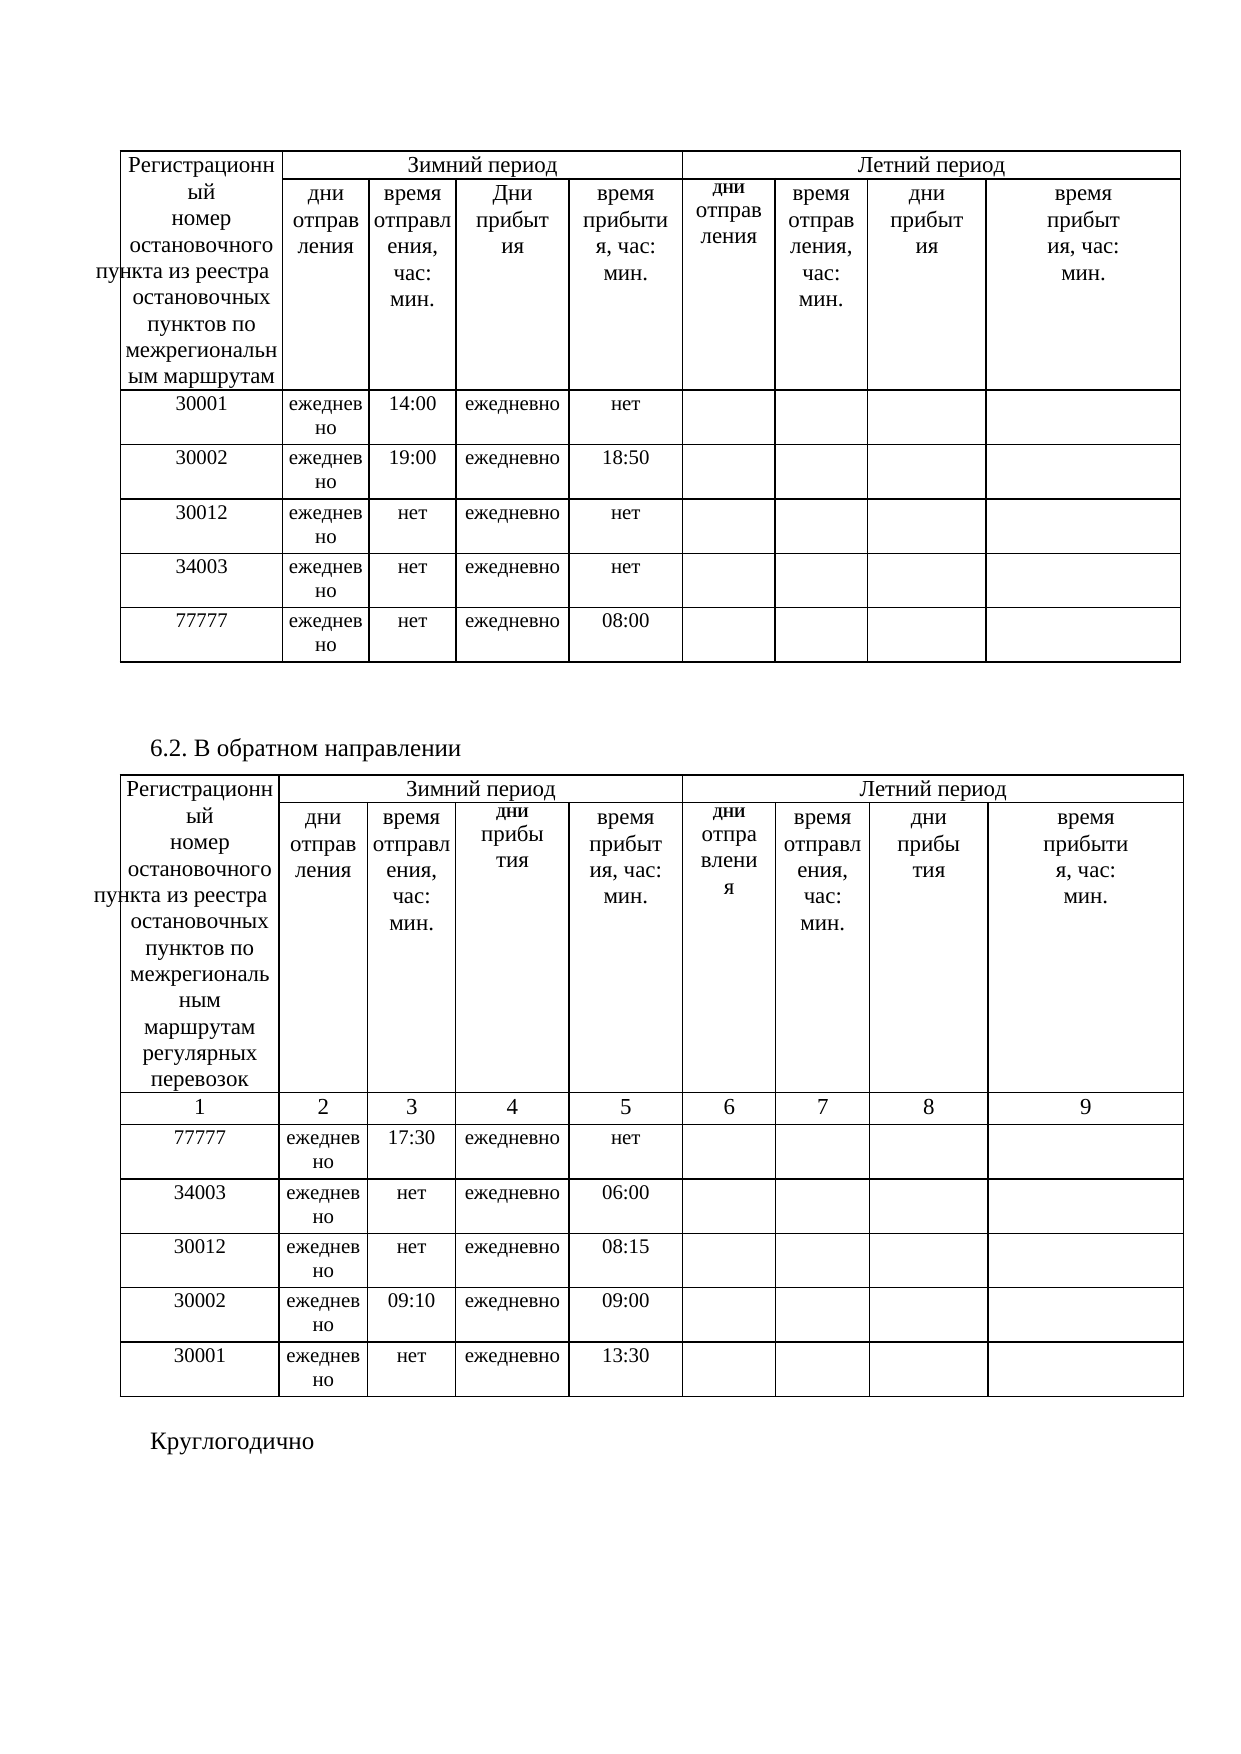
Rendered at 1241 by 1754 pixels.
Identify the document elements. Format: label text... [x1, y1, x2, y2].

table_cell нет [370, 500, 455, 552]
table_cell время отправл ения, час: мин. [368, 803, 455, 1092]
table_cell [683, 445, 774, 498]
table_cell 18:50 [570, 445, 682, 498]
table_cell ежедневно [456, 1234, 568, 1287]
table_cell [870, 1125, 987, 1178]
table_cell [683, 391, 774, 444]
table_cell 13:30 [570, 1343, 682, 1396]
table_cell нет [570, 500, 682, 552]
table_cell ДНИ отпра влени я [683, 803, 775, 1092]
text Круглогодично [150, 1426, 1090, 1454]
table_cell нет [370, 608, 455, 661]
table_cell [683, 608, 774, 661]
table_cell [776, 1288, 869, 1341]
table_header Зимний период [283, 152, 682, 178]
table_cell [868, 608, 985, 661]
table_cell дни отправ ления [280, 803, 367, 1092]
table_cell [776, 608, 867, 661]
table_cell ежедневно [280, 1234, 367, 1287]
table_cell [868, 391, 985, 444]
table_cell [870, 1288, 987, 1341]
table_cell [987, 608, 1180, 661]
table_cell [987, 445, 1180, 498]
table_cell нет [368, 1180, 455, 1232]
table_cell 34003 [121, 1180, 278, 1232]
table_cell ежедневно [457, 554, 568, 607]
table_cell 30012 [121, 500, 282, 552]
table_cell 8 [870, 1093, 987, 1124]
table_cell [776, 554, 867, 607]
table_cell время отправл ения, час: мин. [776, 803, 869, 1092]
table_cell нет [368, 1234, 455, 1287]
table_cell 3 [368, 1093, 455, 1124]
table_cell [868, 445, 985, 498]
table_cell ежедневно [456, 1343, 568, 1396]
table_cell нет [570, 391, 682, 444]
table_cell время отправл ения, час: мин. [370, 180, 455, 389]
table_cell [868, 500, 985, 552]
table_cell 4 [456, 1093, 568, 1124]
table_cell нет [370, 554, 455, 607]
table_cell ежедневно [283, 608, 368, 661]
table_cell дни прибыт ия [868, 180, 985, 389]
table_cell ежедневно [456, 1180, 568, 1232]
table_cell [989, 1125, 1183, 1178]
table_header Регистрационный номер остановочного пункта из реестра остановочных пунктов по межрегиональным маршрутам регулярных перевозок [121, 776, 278, 1092]
table_cell 30001 [121, 1343, 278, 1396]
table_cell [776, 1180, 869, 1232]
table_cell [683, 1343, 775, 1396]
table_cell Дни прибыт ия [457, 180, 568, 389]
table_cell [683, 1180, 775, 1232]
table_cell время прибыти я, час: мин. [570, 180, 682, 389]
table_cell [989, 1288, 1183, 1341]
table_cell [987, 500, 1180, 552]
table_cell ежедневно [283, 554, 368, 607]
table_cell ежедневно [457, 391, 568, 444]
table_cell [870, 1180, 987, 1232]
table_cell [683, 554, 774, 607]
table_cell время прибыт ия, час: мин. [570, 803, 682, 1092]
table_cell [776, 445, 867, 498]
table_cell [683, 1288, 775, 1341]
table_cell ДНИ отправ ления [683, 180, 774, 389]
table_cell [683, 1234, 775, 1287]
table_cell ежедневно [456, 1125, 568, 1178]
table_cell 5 [570, 1093, 682, 1124]
table_cell ежедневно [280, 1125, 367, 1178]
table_cell 9 [989, 1093, 1183, 1124]
table_cell 09:10 [368, 1288, 455, 1341]
table_cell 77777 [121, 608, 282, 661]
table_cell время прибыти я, час: мин. [989, 803, 1183, 1092]
table_cell [868, 554, 985, 607]
table_cell [683, 1125, 775, 1178]
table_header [121, 152, 282, 389]
table_cell 17:30 [368, 1125, 455, 1178]
table_cell ежедневно [280, 1343, 367, 1396]
table_cell 6 [683, 1093, 775, 1124]
table_cell 77777 [121, 1125, 278, 1178]
table_cell ежедневно [283, 445, 368, 498]
table_cell 09:00 [570, 1288, 682, 1341]
table_cell нет [570, 1125, 682, 1178]
table_cell 30012 [121, 1234, 278, 1287]
table_header Летний период [683, 152, 1180, 178]
table_cell 08:15 [570, 1234, 682, 1287]
table_cell [987, 391, 1180, 444]
table_cell 14:00 [370, 391, 455, 444]
table_cell ежедневно [456, 1288, 568, 1341]
table_cell дни отправ ления [283, 180, 368, 389]
table_cell ежедневно [457, 500, 568, 552]
table_cell время прибыт ия, час: мин. [987, 180, 1180, 389]
table_cell [989, 1234, 1183, 1287]
table_cell 2 [280, 1093, 367, 1124]
table_cell 30002 [121, 445, 282, 498]
table_cell [776, 500, 867, 552]
table_cell [776, 1234, 869, 1287]
table_cell 19:00 [370, 445, 455, 498]
table_cell [776, 1343, 869, 1396]
table_cell 7 [776, 1093, 869, 1124]
table_cell [683, 500, 774, 552]
table_cell 06:00 [570, 1180, 682, 1232]
table_cell ежедневно [283, 391, 368, 444]
table_cell [987, 554, 1180, 607]
table_cell [989, 1343, 1183, 1396]
table_cell [870, 1234, 987, 1287]
table_cell 30002 [121, 1288, 278, 1341]
table_cell 30001 [121, 391, 282, 444]
table_cell [776, 1125, 869, 1178]
table_cell время отправ ления, час: мин. [776, 180, 867, 389]
table_cell [989, 1180, 1183, 1232]
table_cell ежедневно [283, 500, 368, 552]
table_cell 08:00 [570, 608, 682, 661]
text 6.2. В обратном направлении [150, 733, 1090, 761]
table_cell дни прибы тия [870, 803, 987, 1092]
table_cell 1 [121, 1093, 278, 1124]
table_cell ежедневно [280, 1180, 367, 1232]
table_cell ежедневно [280, 1288, 367, 1341]
table_header Зимний период [280, 776, 682, 802]
table_cell ДНИ прибы тия [456, 803, 568, 1092]
table_cell ежедневно [457, 608, 568, 661]
table_cell нет [570, 554, 682, 607]
table_cell [776, 391, 867, 444]
table_cell ежедневно [457, 445, 568, 498]
table_cell нет [368, 1343, 455, 1396]
table_cell 34003 [121, 554, 282, 607]
table_header Летний период [683, 776, 1183, 802]
table_cell [870, 1343, 987, 1396]
